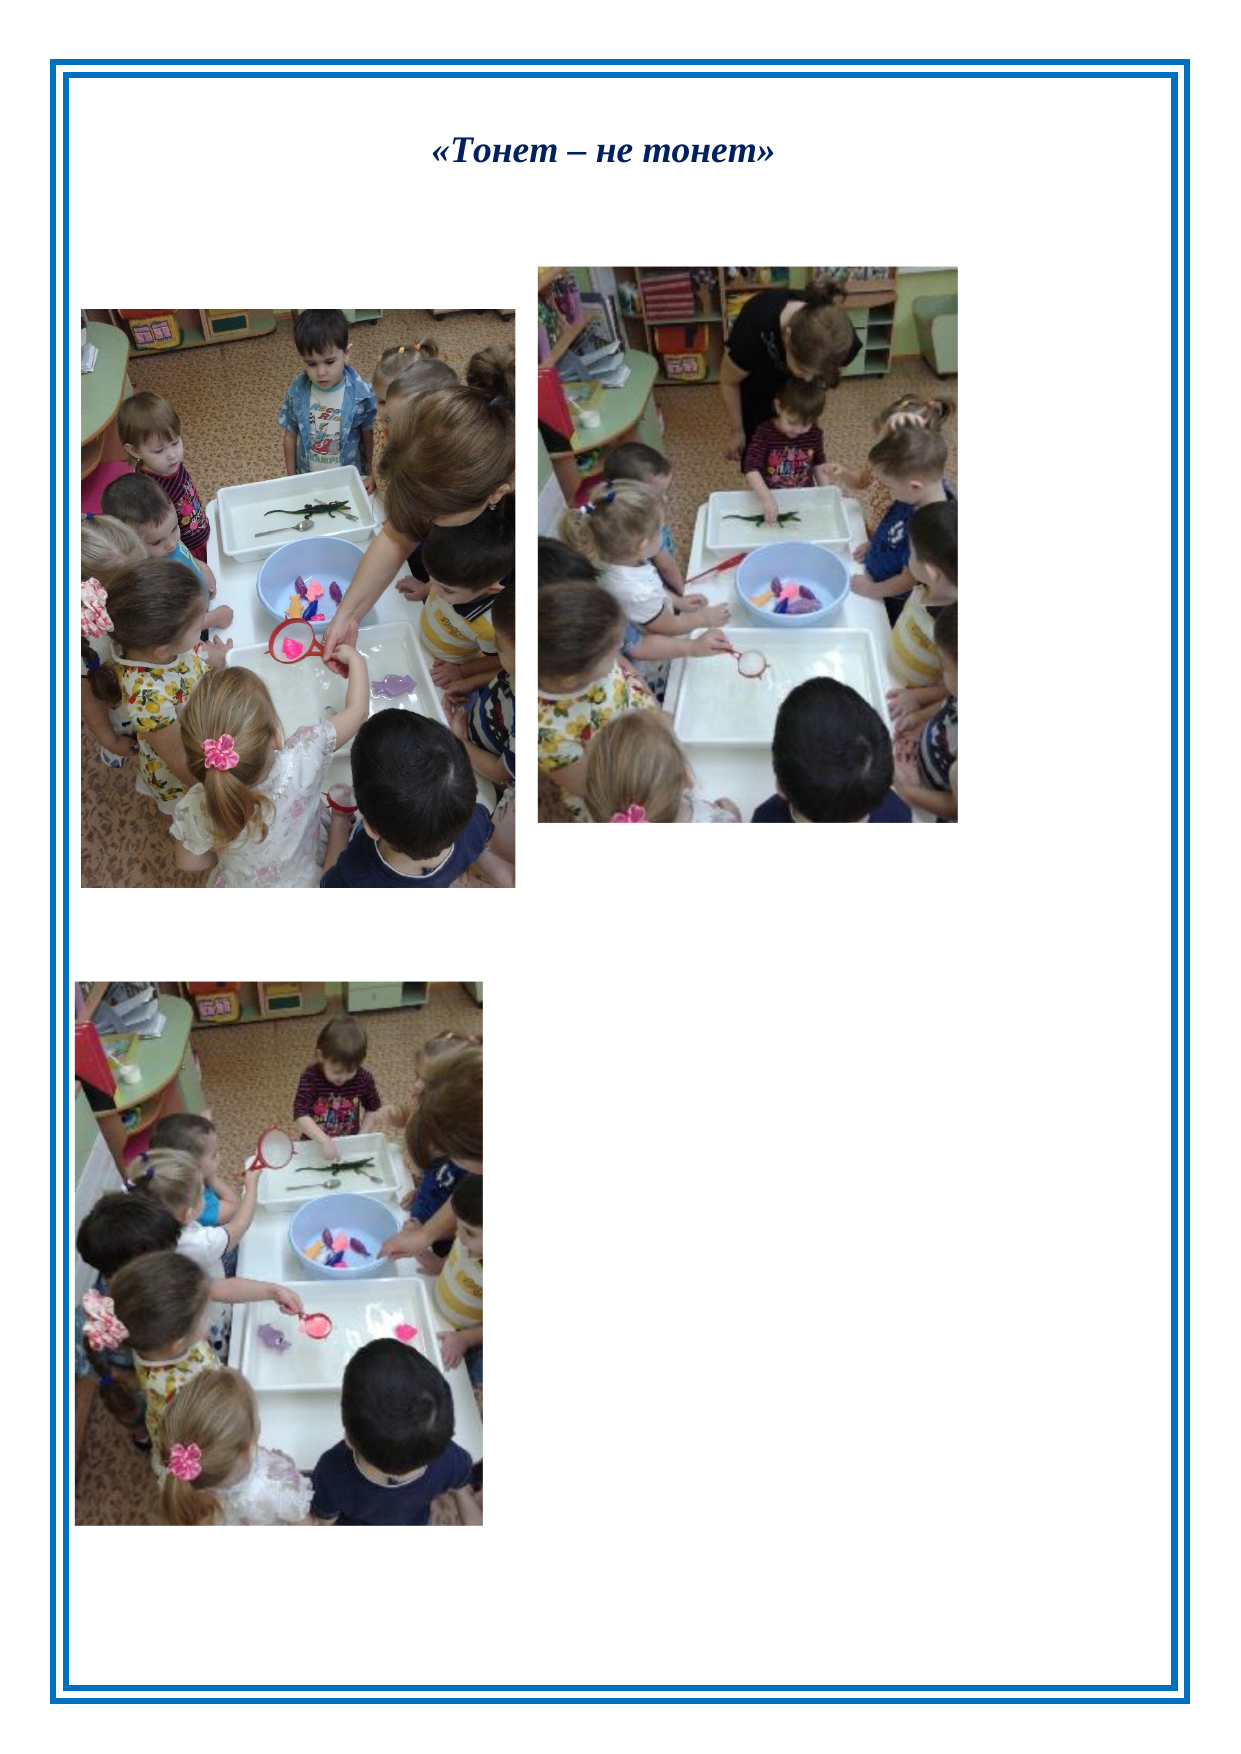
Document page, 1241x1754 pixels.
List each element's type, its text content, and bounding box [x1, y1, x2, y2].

picture [538, 267, 957, 822]
picture [81, 309, 516, 888]
picture [75, 982, 482, 1525]
text «Тонет – не тонет» [69, 127, 1152, 171]
